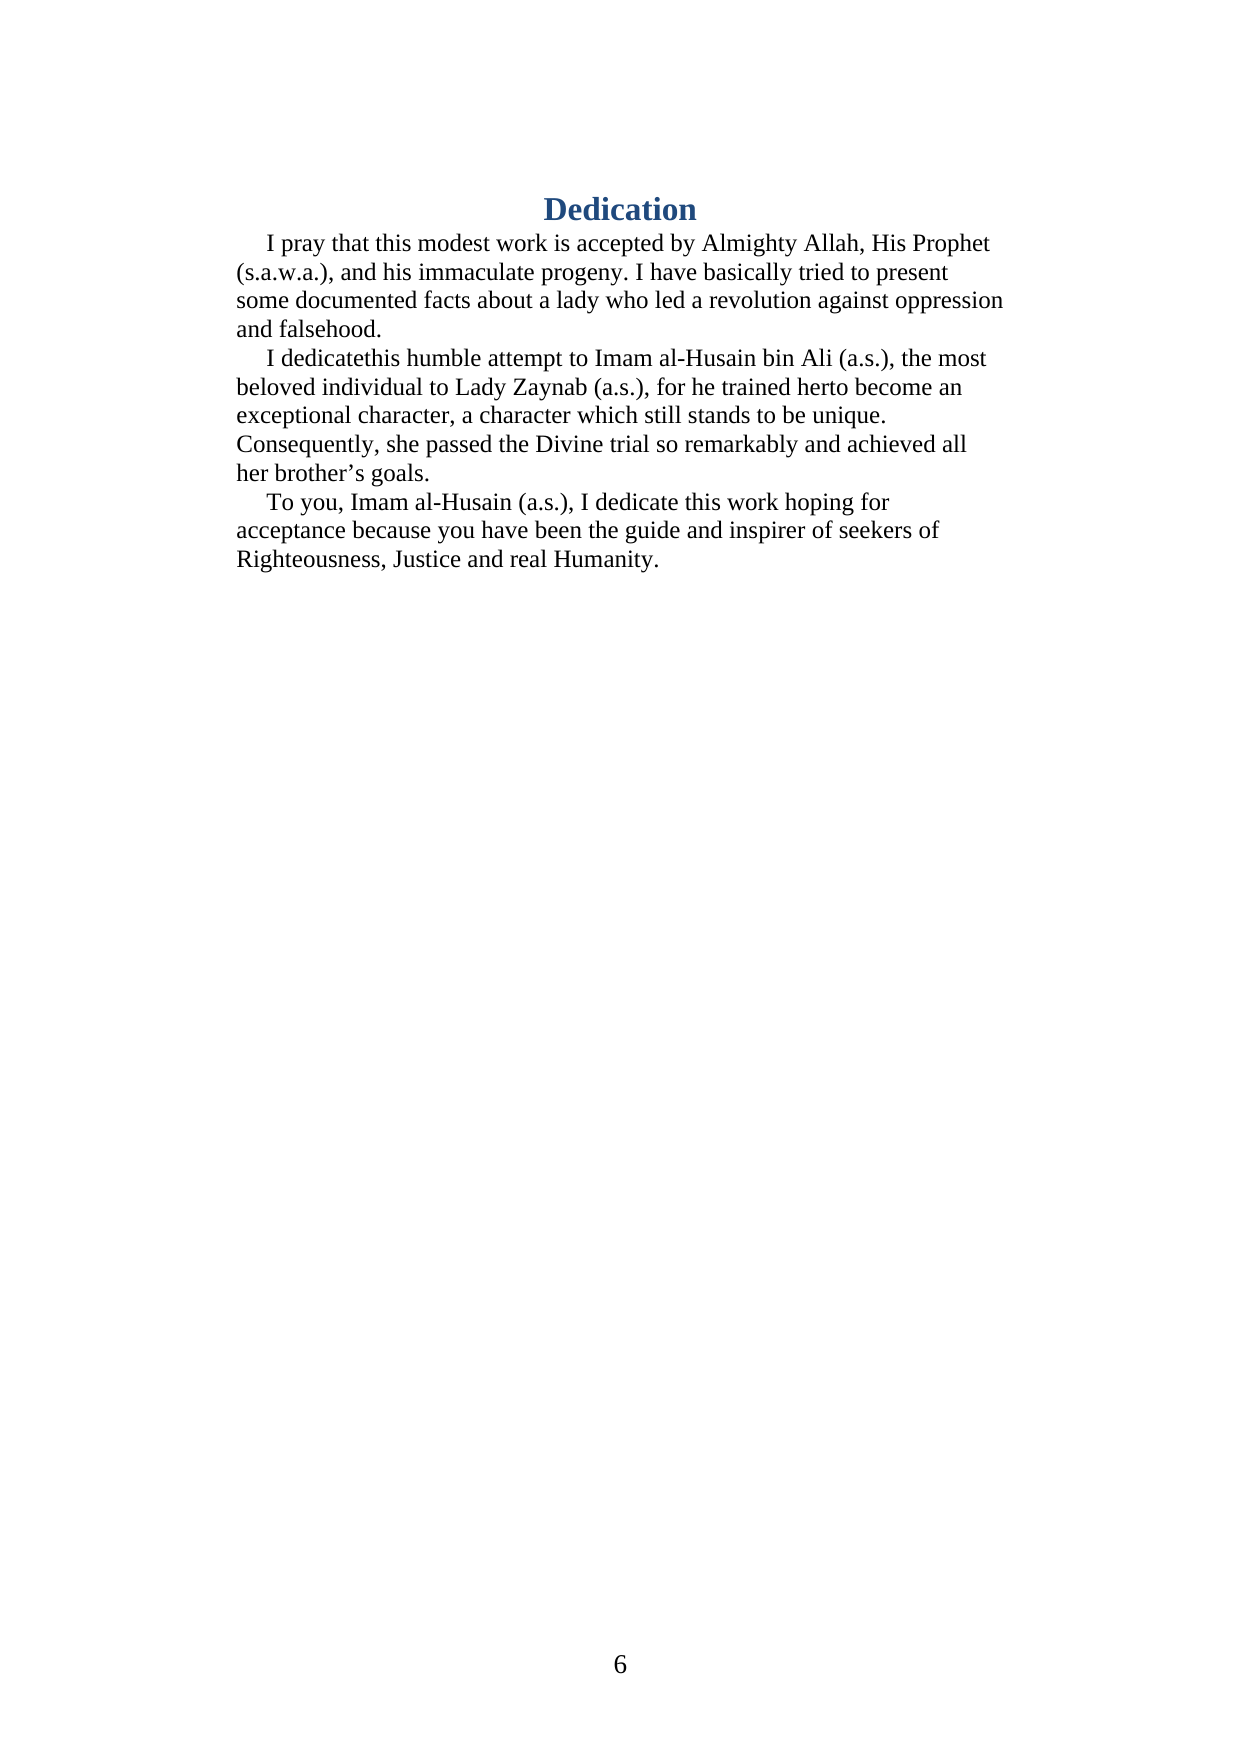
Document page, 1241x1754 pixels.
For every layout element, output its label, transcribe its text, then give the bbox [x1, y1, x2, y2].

text To you, Imam al-Husain (a.s.), I dedicate this work hoping for acceptance because you have been the guide and inspirer of seekers of Righteousness, Justice and real Humanity. [236, 487, 1004, 573]
text I pray that this modest work is accepted by Almighty Allah, His Prophet (s.a.w.a.), and his immaculate progeny. I have basically tried to present some documented facts about a lady who led a revolution against oppression and falsehood. [236, 228, 1004, 343]
subtitle Dedication [236, 190, 1004, 228]
text I dedicatethis humble attempt to Imam al-Husain bin Ali (a.s.), the most beloved individual to Lady Zaynab (a.s.), for he trained herto become an exceptional character, a character which still stands to be unique. Consequently, she passed the Divine trial so remarkably and achieved all her brother’s goals. [236, 343, 1004, 487]
